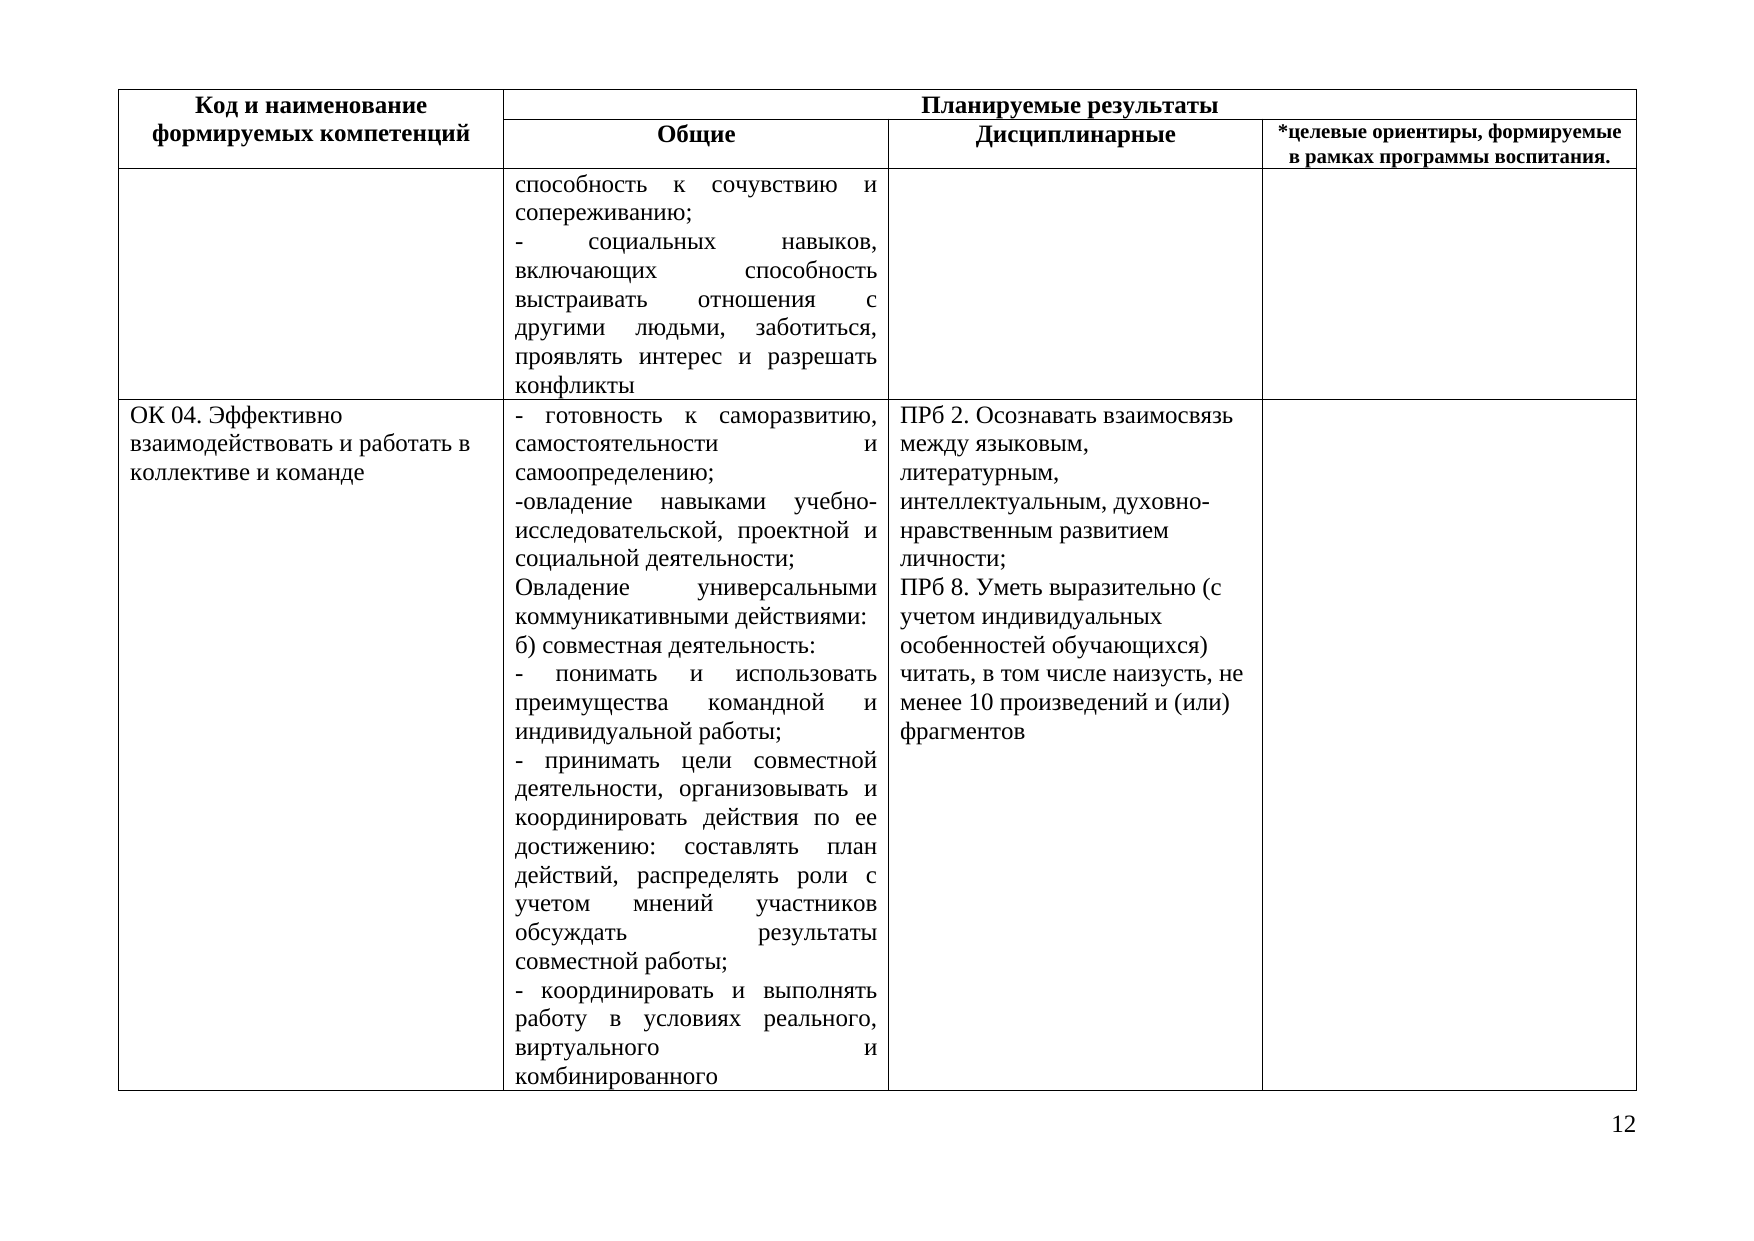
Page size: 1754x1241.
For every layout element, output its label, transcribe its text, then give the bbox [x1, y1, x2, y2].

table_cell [889, 169, 1262, 399]
table_cell [1263, 169, 1636, 399]
table_cell Общие [504, 120, 888, 168]
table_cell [119, 400, 503, 1090]
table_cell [119, 169, 503, 399]
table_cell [504, 169, 888, 399]
table_header Код и наименование формируемых компетенций [119, 90, 503, 168]
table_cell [889, 400, 1262, 1090]
table_cell [1263, 400, 1636, 1090]
table_header Планируемые результаты [504, 90, 1636, 118]
table_cell Дисциплинарные [889, 120, 1262, 168]
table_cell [504, 400, 888, 1090]
table_cell *целевые ориентиры, формируемые в рамках программы воспитания. [1263, 120, 1636, 168]
